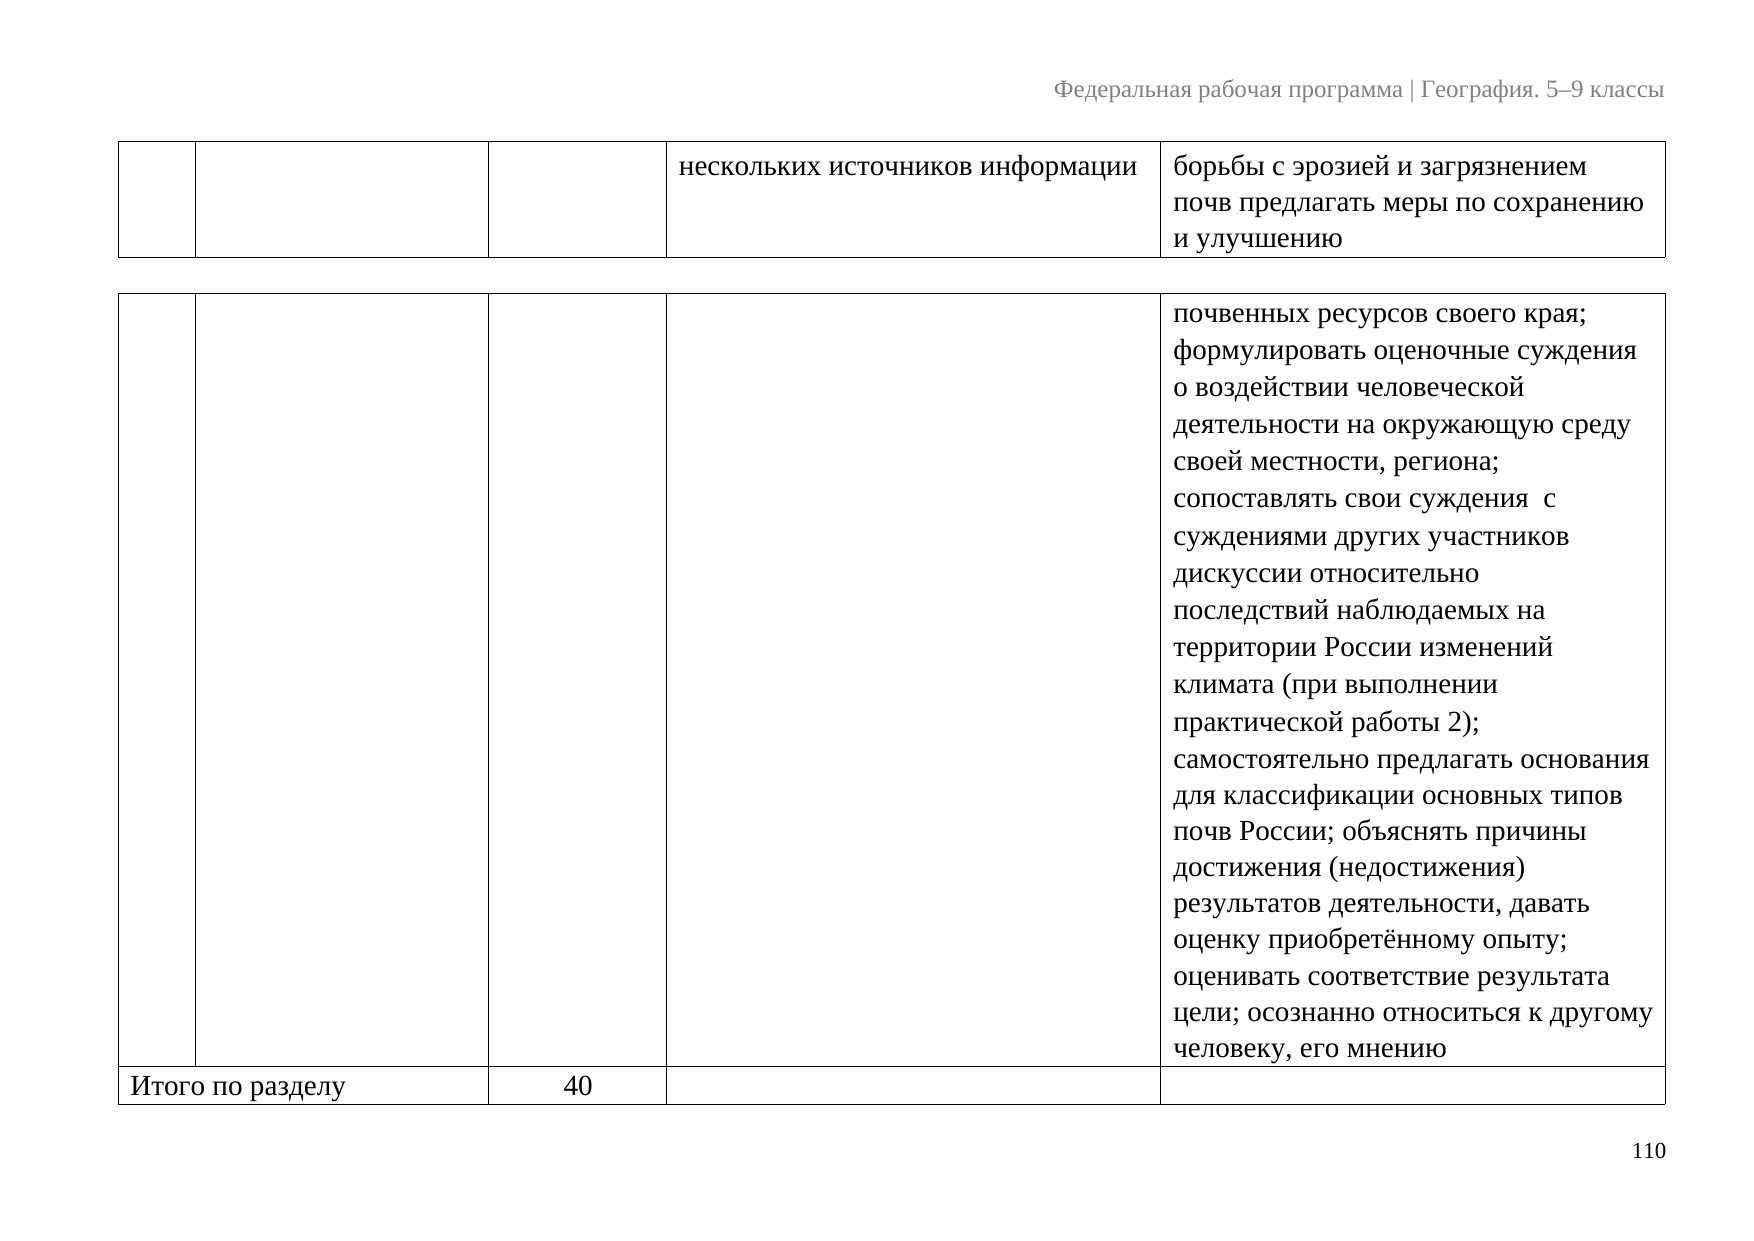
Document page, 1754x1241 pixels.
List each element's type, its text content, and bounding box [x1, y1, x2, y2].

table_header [667, 142, 1160, 256]
table_header [119, 294, 195, 1066]
table_header почвенных ресурсов своего края; формулировать оценочные суждения о воздействии человеческой деятельности на окружающую среду своей местности, региона; сопоставлять свои суждения с суждениями других участников дискуссии относительно последствий наблюдаемых на территории России изменений климата (при выполнении практической работы 2); самостоятельно предлагать основания для классификации основных типов почв России; объяснять причины достижения (недостижения) результатов деятельности, давать оценку приобретённому опыту; оценивать соответствие результата цели; осознанно относиться к другому человеку, его мнению [1161, 294, 1665, 1066]
table_header [119, 142, 195, 256]
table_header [1161, 142, 1665, 256]
table_header [489, 142, 666, 256]
table_cell [1161, 1067, 1665, 1104]
table_cell [667, 1067, 1160, 1104]
table_header [489, 294, 666, 1066]
table_header [196, 142, 488, 256]
table_header [196, 294, 488, 1066]
table_header [667, 294, 1160, 1066]
table_cell Итого по разделу [119, 1067, 488, 1104]
table_cell 40 [489, 1067, 666, 1104]
